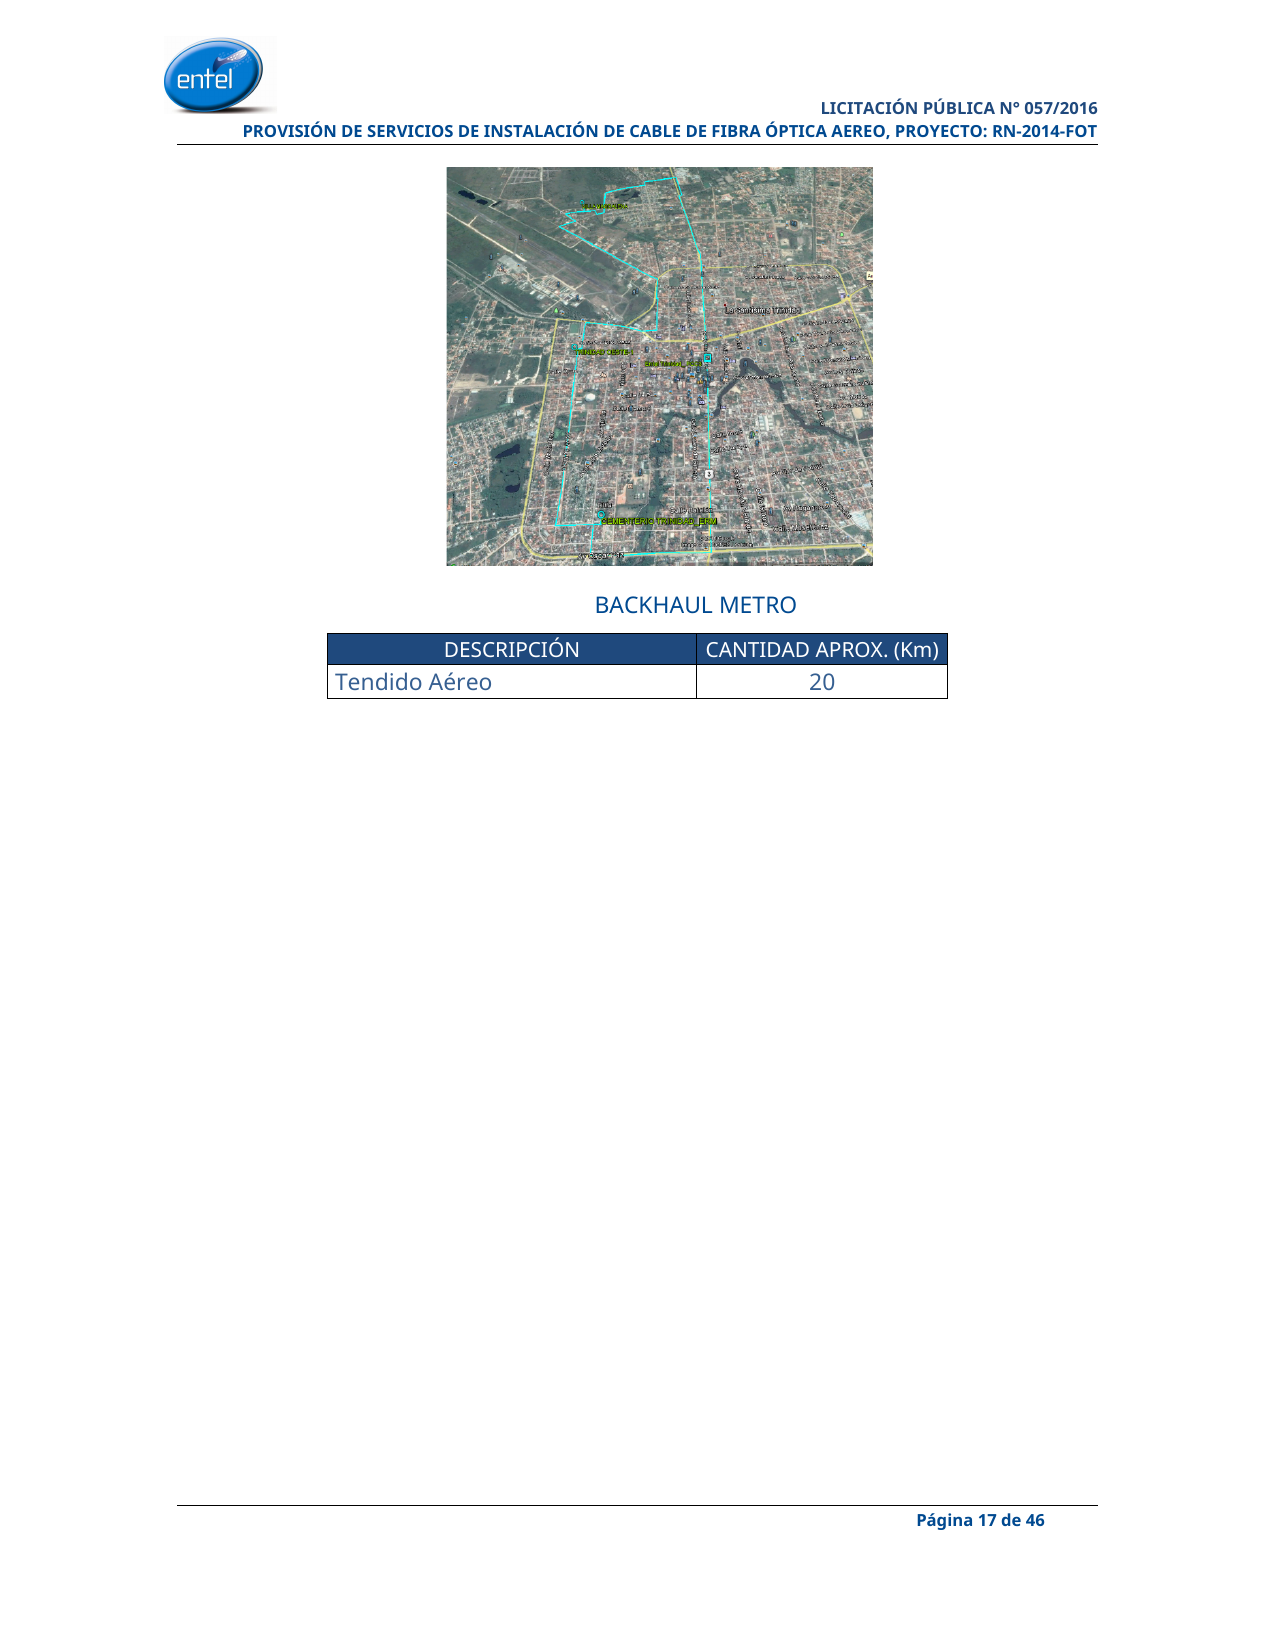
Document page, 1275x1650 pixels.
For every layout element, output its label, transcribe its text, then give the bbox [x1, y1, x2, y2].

table_header DESCRIPCIÓN [328, 634, 696, 664]
table_header BACKHAUL METRO [210, 565, 1033, 633]
table_cell 20 [697, 665, 947, 698]
picture [163, 36, 278, 114]
picture [446, 167, 873, 566]
table_cell Tendido Aéreo [328, 665, 696, 698]
table_header CANTIDAD APROX. (Km) [697, 634, 947, 664]
